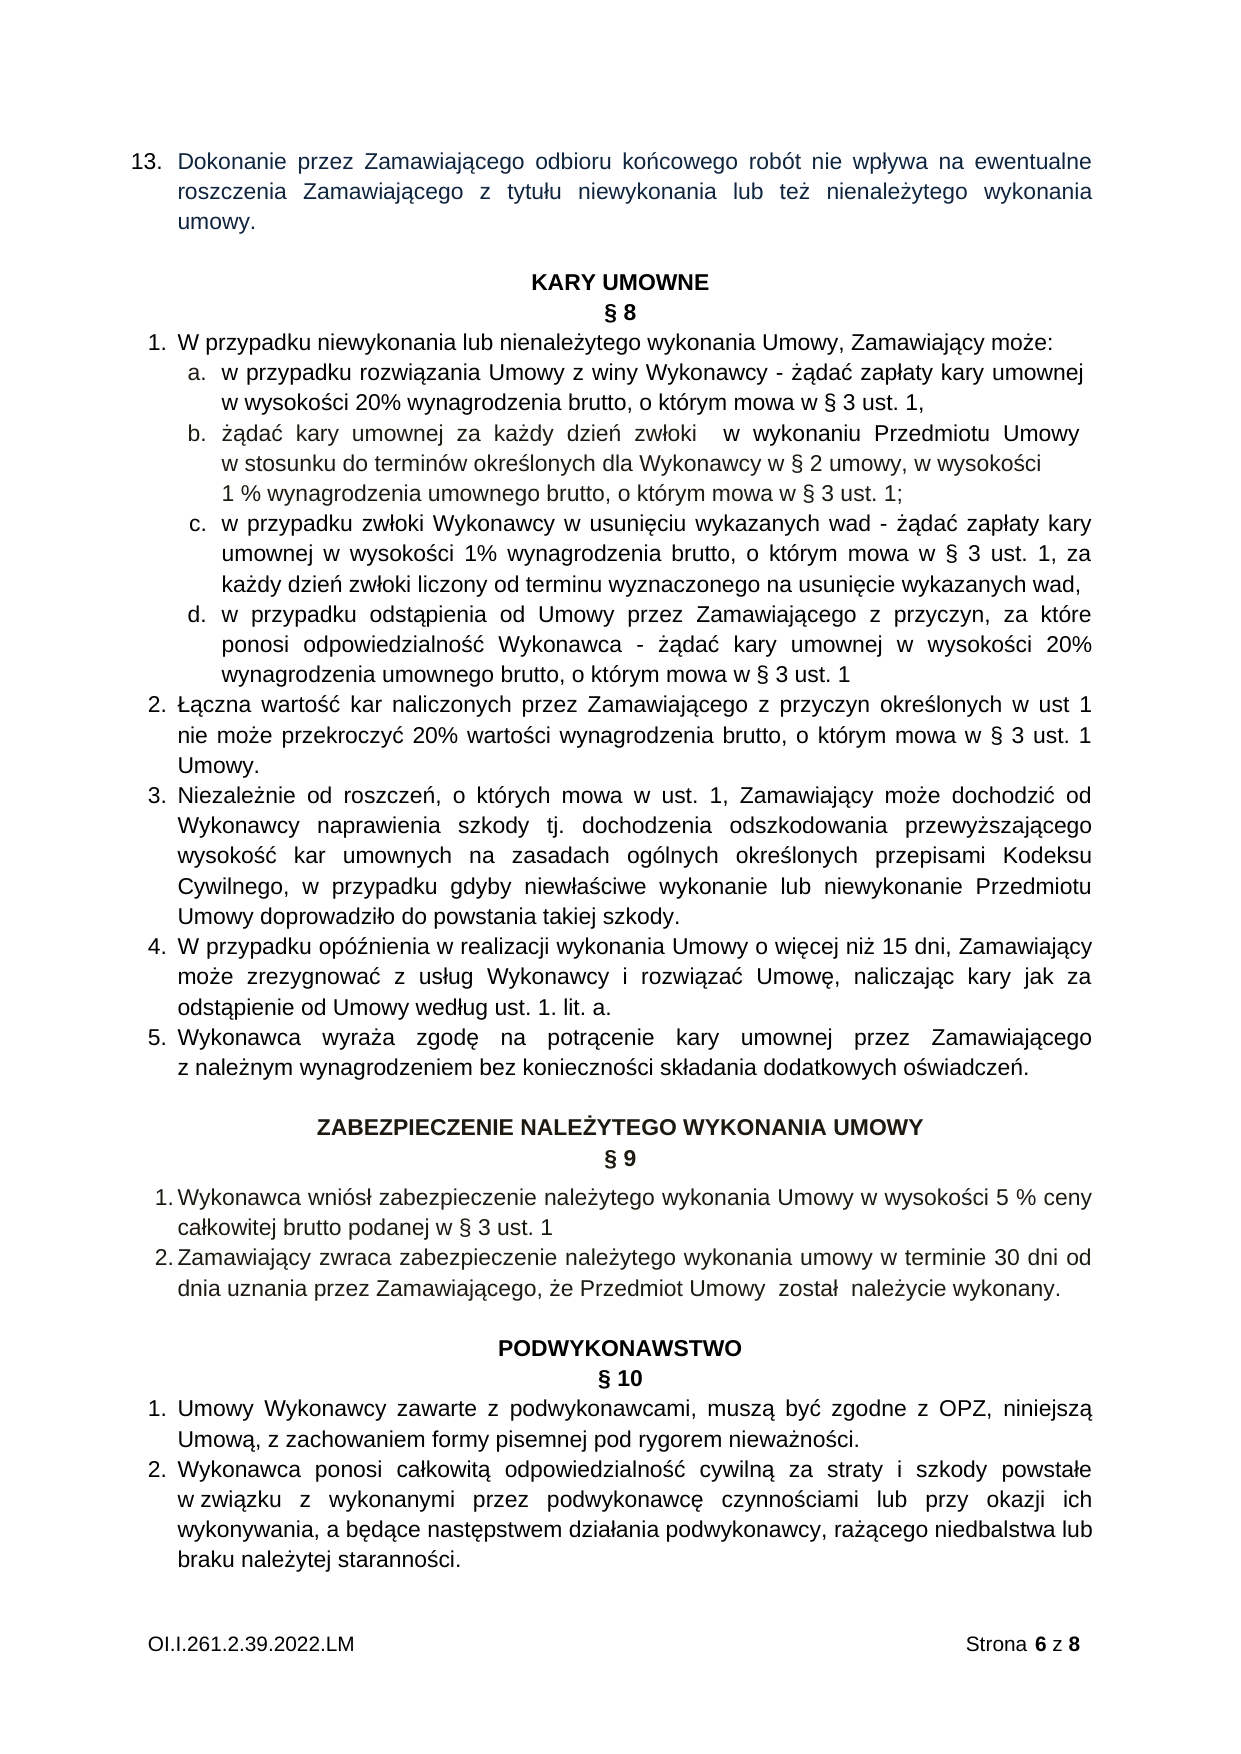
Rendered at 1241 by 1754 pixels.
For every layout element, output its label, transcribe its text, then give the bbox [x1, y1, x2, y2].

list Wykonawca ponosi całkowitą odpowiedzialność cywilną za straty i szkody powstałe w związku z wykonanymi przez podwykonawcę czynnościami lub przy okazji ich wykonywania, a będące następstwem działania podwykonawcy, rażącego niedbalstwa lub braku należytej staranności. [148, 1456, 1093, 1573]
text ZABEZPIECZENIE NALEŻYTEGO WYKONANIA UMOWY [148, 1114, 1093, 1141]
text KARY UMOWNE [148, 268, 1093, 295]
list Łączna wartość kar naliczonych przez Zamawiającego z przyczyn określonych w ust 1 nie może przekroczyć 20% wartości wynagrodzenia brutto, o którym mowa w § 3 ust. 1 Umowy. [148, 691, 1093, 778]
list W przypadku niewykonania lub nienależytego wykonania Umowy, Zamawiający może: [148, 329, 1093, 355]
list W przypadku opóźnienia w realizacji wykonania Umowy o więcej niż 15 dni, Zamawiający może zrezygnować z usług Wykonawcy i rozwiązać Umowę, naliczając kary jak za odstąpienie od Umowy według ust. 1. lit. a. [148, 933, 1093, 1020]
list Wykonawca wyraża zgodę na potrącenie kary umownej przez Zamawiającego z należnym wynagrodzeniem bez konieczności składania dodatkowych oświadczeń. [148, 1024, 1093, 1080]
list § 10 [148, 1365, 1093, 1392]
text § 8 [148, 299, 1093, 325]
list Dokonanie przez Zamawiającego odbioru końcowego robót nie wpływa na ewentualne roszczenia Zamawiającego z tytułu niewykonania lub też nienależytego wykonania umowy. [162, 148, 1093, 234]
list żądać kary umownej za każdy dzień zwłoki w wykonaniu Przedmiotu Umowy w stosunku do terminów określonych dla Wykonawcy w § 2 umowy, w wysokości [207, 419, 1093, 476]
list w przypadku odstąpienia od Umowy przez Zamawiającego z przyczyn, za które ponosi odpowiedzialność Wykonawca - żądać kary umownej w wysokości 20% wynagrodzenia umownego brutto, o którym mowa w § 3 ust. 1 [207, 601, 1093, 687]
list Umowy Wykonawcy zawarte z podwykonawcami, muszą być zgodne z OPZ, niniejszą Umową, z zachowaniem formy pisemnej pod rygorem nieważności. [148, 1395, 1093, 1452]
list w przypadku zwłoki Wykonawcy w usunięciu wykazanych wad - żądać zapłaty kary umownej w wysokości 1% wynagrodzenia brutto, o którym mowa w § 3 ust. 1, za każdy dzień zwłoki liczony od terminu wyznaczonego na usunięcie wykazanych wad, [207, 510, 1093, 597]
list Wykonawca wniósł zabezpieczenie należytego wykonania Umowy w wysokości 5 % ceny całkowitej brutto podanej w § 3 ust. 1 [154, 1184, 1093, 1241]
list Niezależnie od roszczeń, o których mowa w ust. 1, Zamawiający może dochodzić od Wykonawcy naprawienia szkody tj. dochodzenia odszkodowania przewyższającego wysokość kar umownych na zasadach ogólnych określonych przepisami Kodeksu Cywilnego, w przypadku gdyby niewłaściwe wykonanie lub niewykonanie Przedmiotu Umowy doprowadziło do powstania takiej szkody. [148, 782, 1093, 929]
text § 9 [148, 1144, 1093, 1171]
list PODWYKONAWSTWO [148, 1335, 1093, 1361]
list Zamawiający zwraca zabezpieczenie należytego wykonania umowy w terminie 30 dni od dnia uznania przez Zamawiającego, że Przedmiot Umowy został należycie wykonany. [154, 1244, 1093, 1301]
list w przypadku rozwiązania Umowy z winy Wykonawcy - żądać zapłaty kary umownej w wysokości 20% wynagrodzenia brutto, o którym mowa w § 3 ust. 1, [207, 359, 1093, 416]
list 1 % wynagrodzenia umownego brutto, o którym mowa w § 3 ust. 1; [221, 480, 1093, 506]
